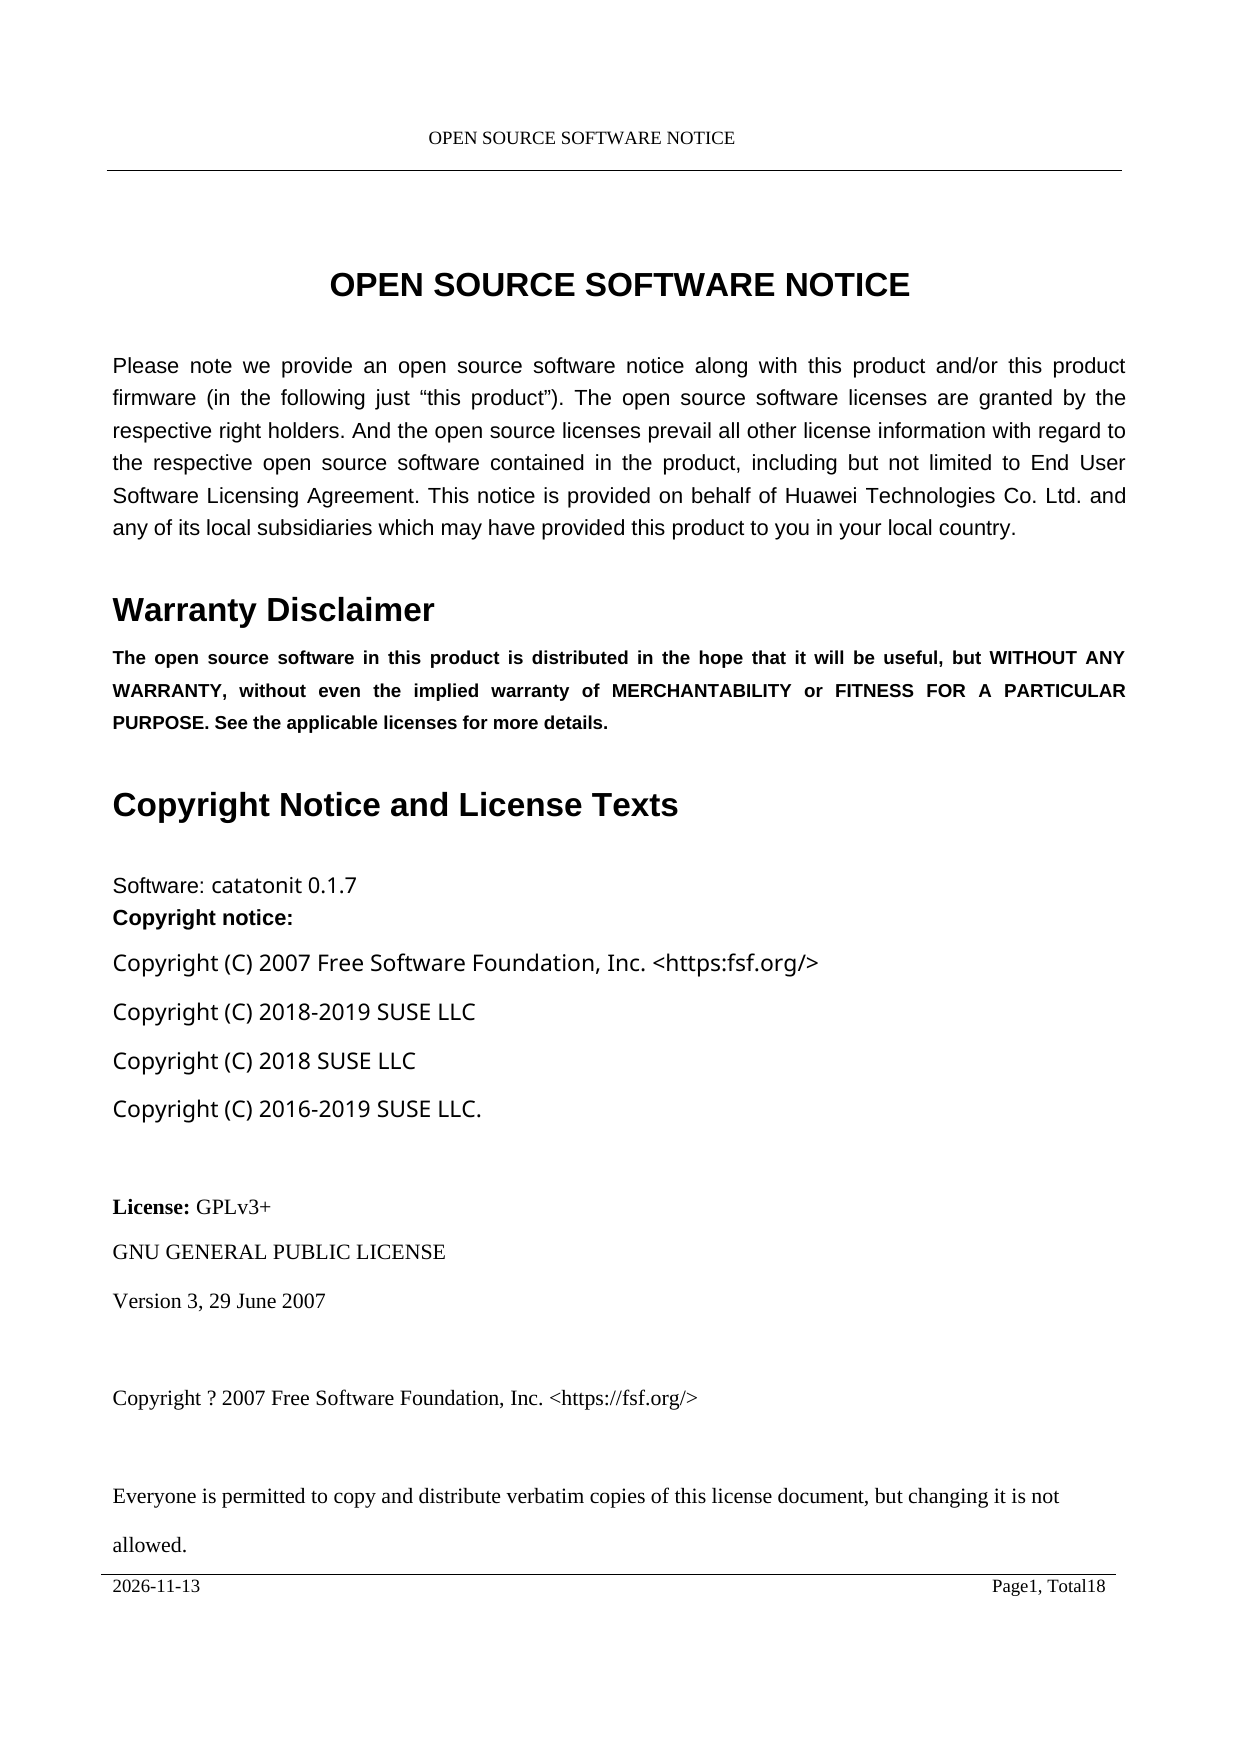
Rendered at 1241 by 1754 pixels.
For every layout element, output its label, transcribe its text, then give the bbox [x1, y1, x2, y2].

text Software: catatonit 0.1.7 [112, 869, 1128, 901]
text Copyright Notice and License Texts [112, 771, 1128, 836]
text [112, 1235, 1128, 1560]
text Copyright notice: [112, 901, 1128, 934]
text Copyright (C) 2007 Free Software Foundation, Inc. <https:fsf.org/> Copyright (C) 2018-2019 SUSE LLC Copyright (C) 2018 SUSE LLC Copyright (C) 2016-2019 SUSE LLC. [112, 947, 1128, 1174]
text Warranty Disclaimer [112, 576, 1128, 641]
text License: GPLv3+ [112, 1190, 1128, 1223]
text Please note we provide an open source software notice along with this product and/or this product firmware (in the following just “this product”). The open source software licenses are granted by the respective right holders. And the open source licenses prevail all other license information with regard to the respective open source software contained in the product, including but not limited to End User Software Licensing Agreement. This notice is provided on behalf of Huawei Technologies Co. Ltd. and any of its local subsidiaries which may have provided this product to you in your local country. [112, 349, 1128, 544]
text The open source software in this product is distributed in the hope that it will be useful, but WITHOUT ANY WARRANTY, without even the implied warranty of MERCHANTABILITY or FITNESS FOR A PARTICULAR PURPOSE. See the applicable licenses for more details. [112, 641, 1128, 739]
text OPEN SOURCE SOFTWARE NOTICE [112, 251, 1128, 316]
